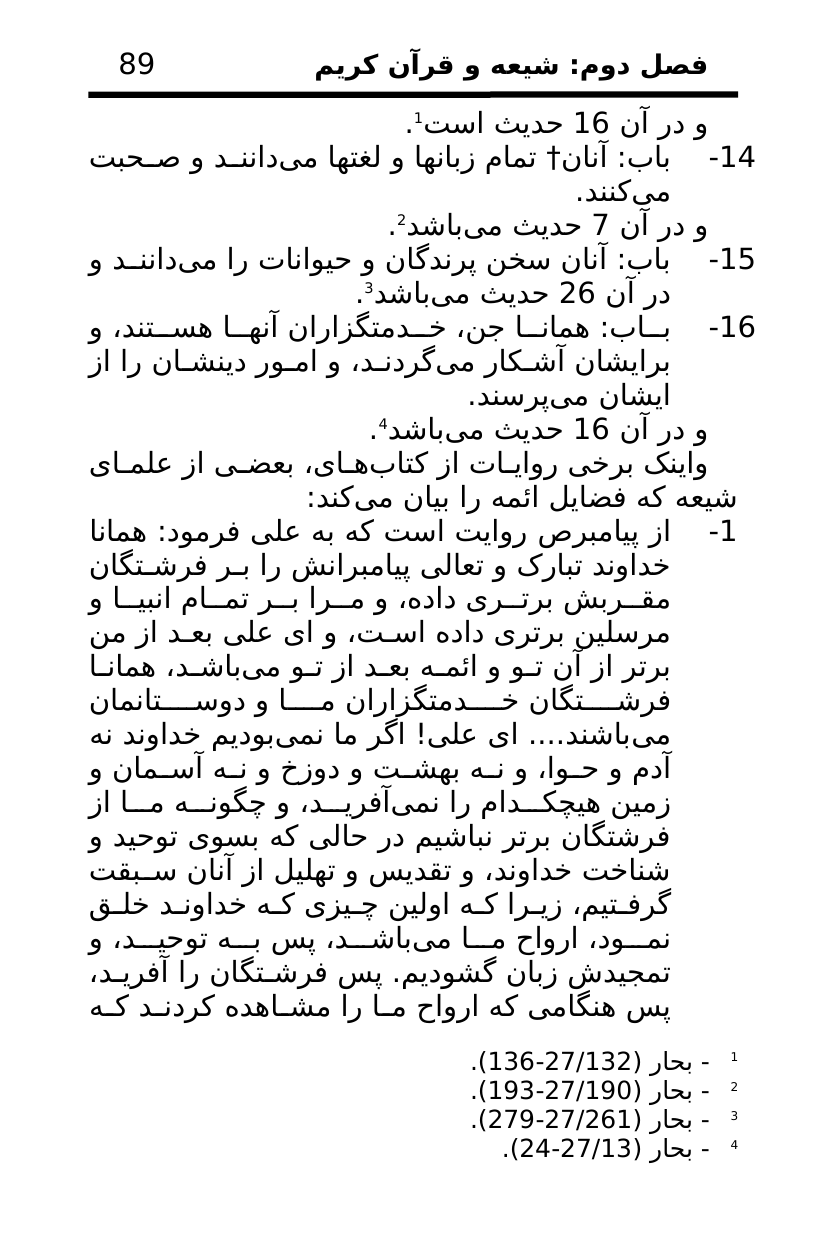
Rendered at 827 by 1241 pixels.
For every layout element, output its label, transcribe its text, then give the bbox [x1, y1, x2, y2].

list باب: همانا جن، خدمتگزاران آنها هستند، و برایشان آشکار می‌گردند، و امور دینشان را از ایشان می‌پرسند. [89, 310, 708, 412]
list باب: آنان† تمام زبانها و لغتها می‌دانند و صحبت می‌کنند. [89, 140, 708, 208]
text واینک برخی روایات از کتاب‌های، بعضی از علمای شیعه که فضایل ائمه را بیان می‌کند: [89, 446, 738, 514]
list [89, 514, 708, 1023]
text و در آن 16 حدیث می‌باشد. [89, 412, 738, 446]
text و در آن 7 حدیث می‌باشد. [89, 208, 738, 242]
list باب: آنان سخن پرندگان و حیوانات را می‌دانند و در آن 26 حدیث می‌باشد. [89, 242, 708, 310]
text و در آن 16 حدیث است. [89, 106, 738, 140]
